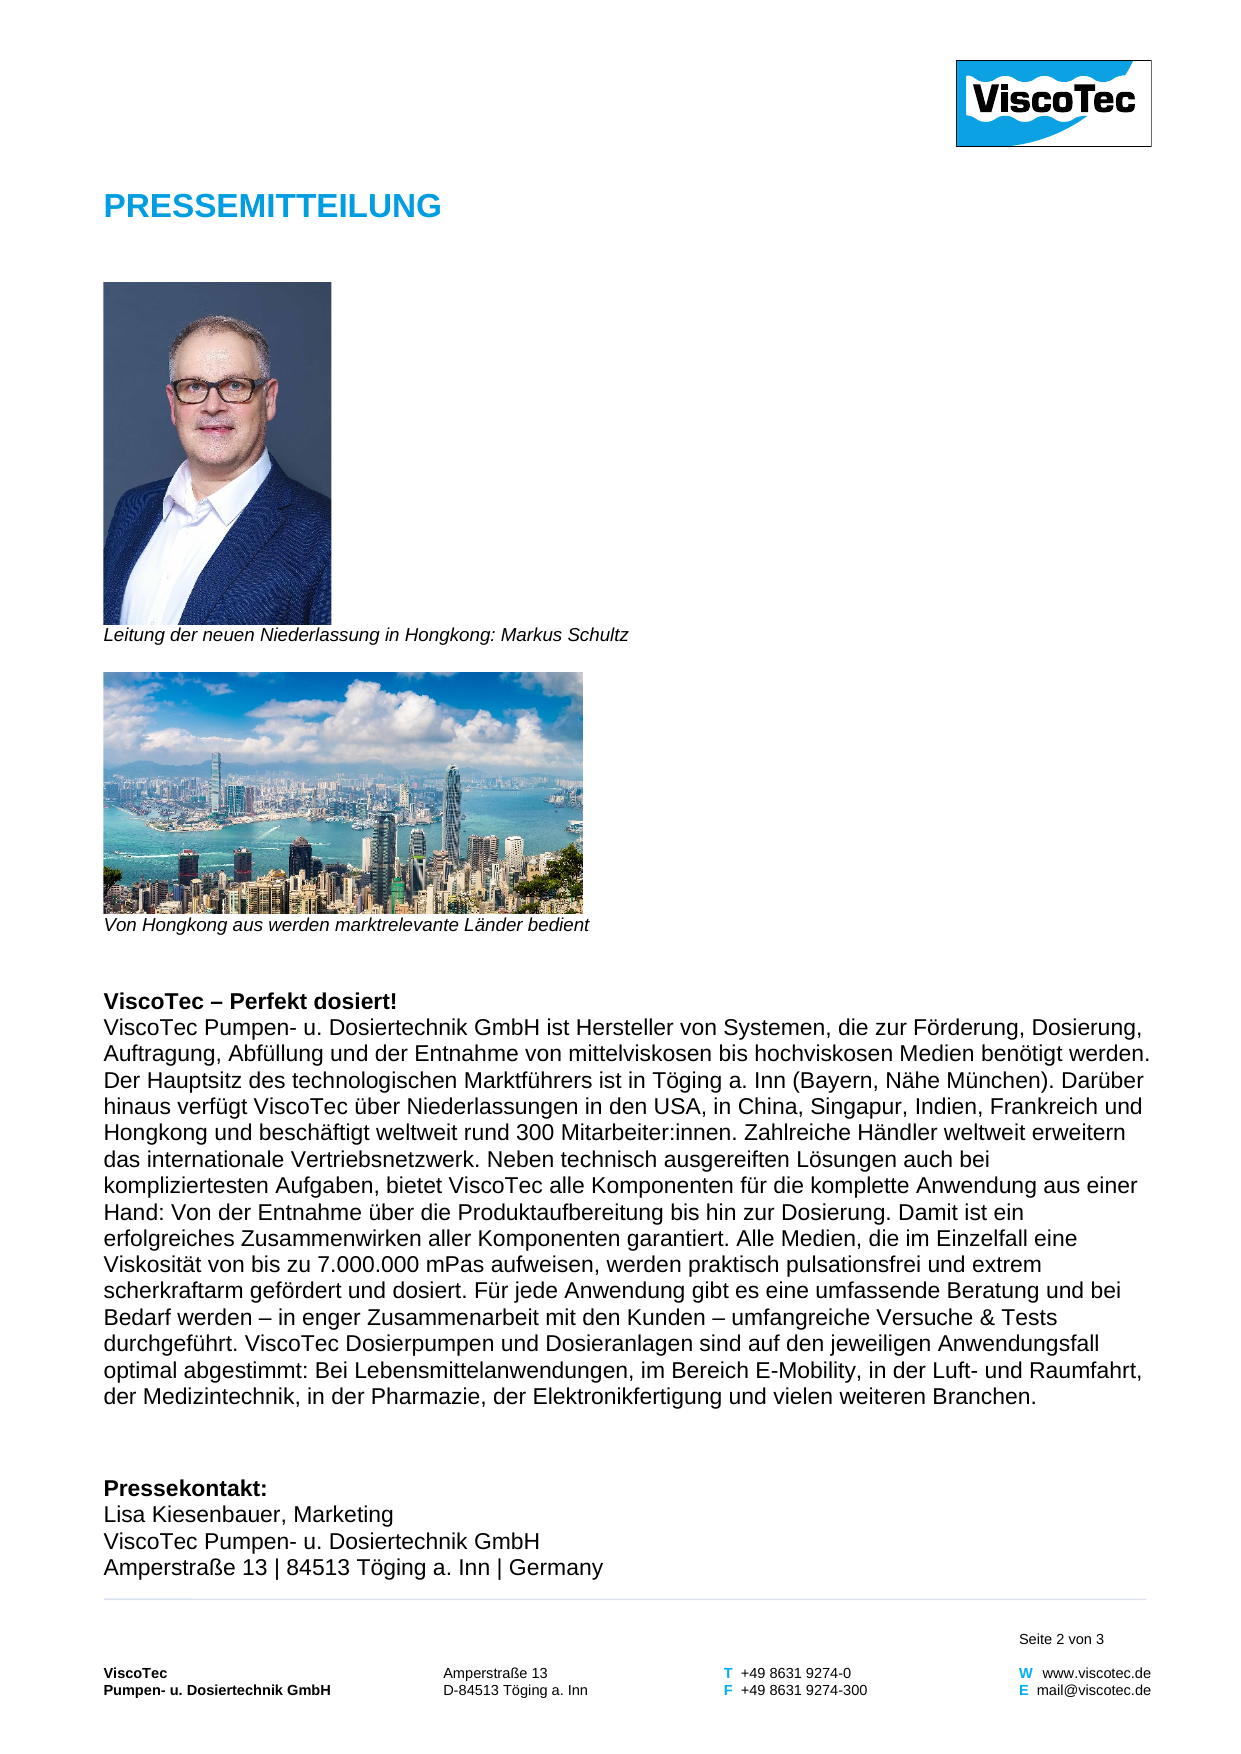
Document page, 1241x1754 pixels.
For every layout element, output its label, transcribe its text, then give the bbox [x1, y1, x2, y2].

text Pressekontakt: [103, 1475, 1152, 1501]
text ViscoTec Pumpen- u. Dosiertechnik GmbH [103, 1528, 1152, 1554]
text Amperstraße 13 | 84513 Töging a. Inn | Germany [103, 1554, 1152, 1581]
text ViscoTec Pumpen- u. Dosiertechnik GmbH ist Hersteller von Systemen, die zur Förderung, Dosierung, Auftragung, Abfüllung und der Entnahme von mittelviskosen bis hochviskosen Medien benötigt werden. Der Hauptsitz des technologischen Marktführers ist in Töging a. Inn (Bayern, Nähe München). Darüber hinaus verfügt ViscoTec über Niederlassungen in den USA, in China, Singapur, Indien, Frankreich und Hongkong und beschäftigt weltweit rund 300 Mitarbeiter:innen. Zahlreiche Händler weltweit erweitern das internationale Vertriebsnetzwerk. Neben technisch ausgereiften Lösungen auch bei kompliziertesten Aufgaben, bietet ViscoTec alle Komponenten für die komplette Anwendung aus einer Hand: Von der Entnahme über die Produktaufbereitung bis hin zur Dosierung. Damit ist ein erfolgreiches Zusammenwirken aller Komponenten garantiert. Alle Medien, die im Einzelfall eine Viskosität von bis zu 7.000.000 mPas aufweisen, werden praktisch pulsationsfrei und extrem scherkraftarm gefördert und dosiert. Für jede Anwendung gibt es eine umfassende Beratung und bei Bedarf werden – in enger Zusammenarbeit mit den Kunden – umfangreiche Versuche & Tests durchgeführt. ViscoTec Dosierpumpen und Dosieranlagen sind auf den jeweiligen Anwendungsfall optimal abgestimmt: Bei Lebensmittelanwendungen, im Bereich E-Mobility, in der Luft- und Raumfahrt, der Medizintechnik, in der Pharmazie, der Elektronikfertigung und vielen weiteren Branchen. [103, 1014, 1152, 1409]
text Lisa Kiesenbauer, Marketing [103, 1501, 1152, 1528]
text ViscoTec – Perfekt dosiert! [103, 988, 1152, 1014]
picture [103, 672, 583, 914]
text Leitung der neuen Niederlassung in Hongkong: Markus Schultz [103, 624, 1152, 646]
text Von Hongkong aus werden marktrelevante Länder bedient [103, 913, 1152, 935]
picture [103, 282, 332, 625]
